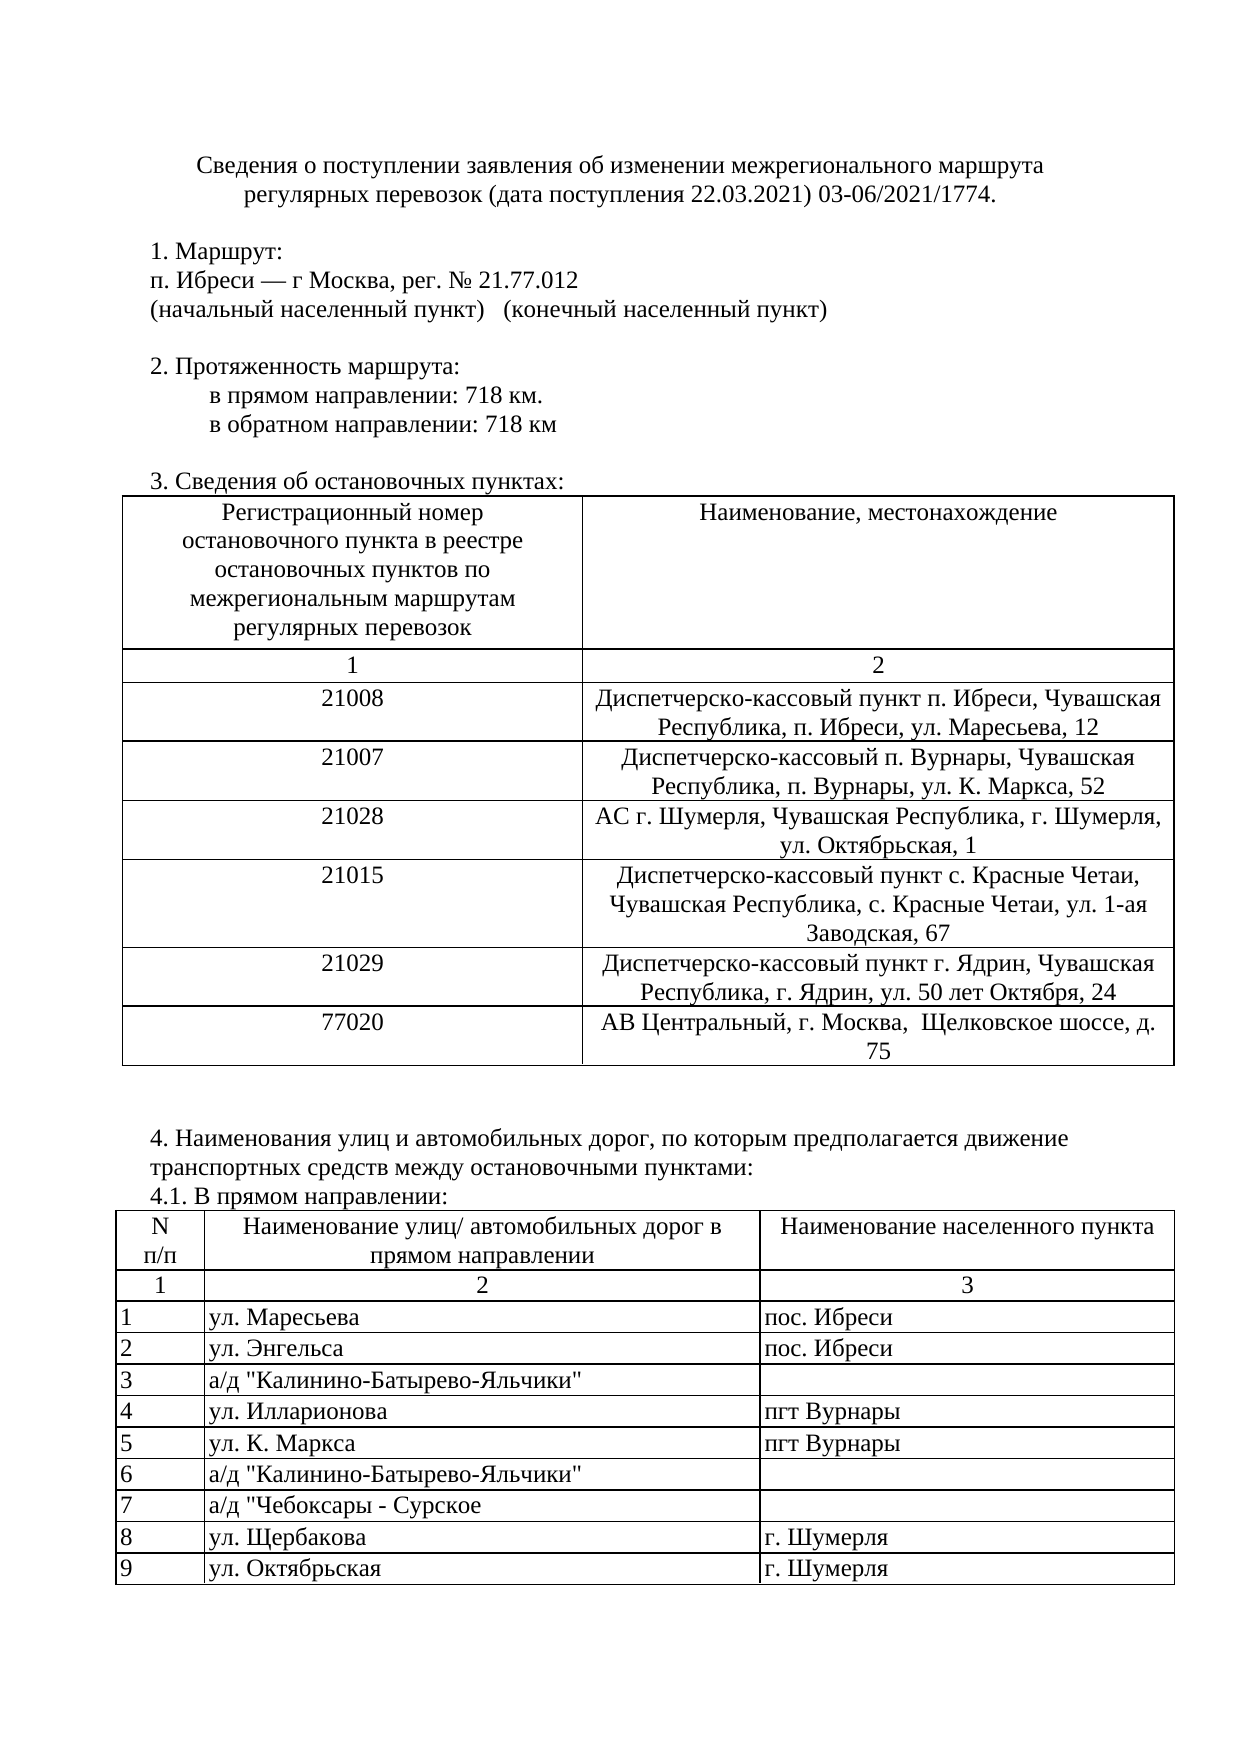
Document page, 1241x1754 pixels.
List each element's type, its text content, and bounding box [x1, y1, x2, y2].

text 1. Маршрут: [150, 236, 1090, 265]
table_cell г. Шумерля [761, 1554, 1174, 1583]
table_cell ул. Илларионова [205, 1396, 759, 1426]
text 4. Наименования улиц и автомобильных дорог, по которым предполагается движение транспортных средств между остановочными пунктами: [150, 1123, 1090, 1181]
text 2. Протяженность маршрута: [150, 351, 1090, 380]
table_cell [761, 1365, 1174, 1395]
text п. Ибреси — г Москва, рег. № 21.77.012 [150, 265, 1090, 294]
table_cell ул. Энгельса [205, 1333, 759, 1363]
table_cell [761, 1491, 1174, 1521]
table_cell 21007 [123, 742, 582, 799]
table_cell 2 [205, 1271, 759, 1300]
text в обратном направлении: 718 км [150, 409, 1090, 437]
table_cell а/д "Калинино-Батырево-Яльчики" [205, 1365, 759, 1395]
table_cell 4 [117, 1396, 204, 1426]
table_cell г. Шумерля [761, 1522, 1174, 1552]
table_header Наименование, местонахождение [583, 497, 1173, 648]
table_cell пос. Ибреси [761, 1302, 1174, 1332]
text Сведения о поступлении заявления об изменении межрегионального маршрута регулярных перевозок (дата поступления 22.03.2021) 03-06/2021/1774. [150, 150, 1090, 207]
table_cell 2 [583, 650, 1173, 681]
table_header Наименование улиц/ автомобильных дорог в прямом направлении [205, 1211, 759, 1269]
text 4.1. В прямом направлении: [150, 1181, 1090, 1210]
table_cell Диспетчерско-кассовый пункт г. Ядрин, Чувашская Республика, г. Ядрин, ул. 50 лет Октября, 24 [583, 948, 1173, 1005]
table_cell пос. Ибреси [761, 1333, 1174, 1363]
table_cell 21008 [123, 683, 582, 740]
table_cell 21029 [123, 948, 582, 1005]
table_cell АВ Центральный, г. Москва, Щелковское шоссе, д. 75 [583, 1007, 1173, 1064]
table_cell 1 [117, 1302, 204, 1332]
text 3. Сведения об остановочных пунктах: [150, 466, 1090, 495]
table_cell ул. К. Маркса [205, 1428, 759, 1458]
table_cell Диспетчерско-кассовый пункт п. Ибреси, Чувашская Республика, п. Ибреси, ул. Маресьева, 12 [583, 683, 1173, 740]
table_cell 8 [117, 1522, 204, 1552]
table_cell пгт Вурнары [761, 1428, 1174, 1458]
table_header Регистрационный номер остановочного пункта в реестре остановочных пунктов по межрегиональным маршрутам регулярных перевозок [123, 497, 582, 648]
table_cell 1 [123, 650, 582, 681]
text в прямом направлении: 718 км. [150, 380, 1090, 409]
table_cell 77020 [123, 1007, 582, 1064]
table_cell 7 [117, 1491, 204, 1521]
table_cell 3 [117, 1365, 204, 1395]
table_cell ул. Щербакова [205, 1522, 759, 1552]
table_cell 9 [117, 1554, 204, 1583]
table_cell 1 [117, 1271, 204, 1300]
table_header N п/п [117, 1211, 204, 1269]
table_cell Диспетчерско-кассовый п. Вурнары, Чувашская Республика, п. Вурнары, ул. К. Маркса, 52 [583, 742, 1173, 799]
table_cell Диспетчерско-кассовый пункт с. Красные Четаи, Чувашская Республика, с. Красные Четаи, ул. 1-ая Заводская, 67 [583, 860, 1173, 946]
table_header Наименование населенного пункта [761, 1211, 1174, 1269]
table_cell 2 [117, 1333, 204, 1363]
table_cell 5 [117, 1428, 204, 1458]
table_cell АС г. Шумерля, Чувашская Республика, г. Шумерля, ул. Октябрьская, 1 [583, 801, 1173, 858]
table_cell 6 [117, 1459, 204, 1489]
table_cell ул. Маресьева [205, 1302, 759, 1332]
table_cell ул. Октябрьская [205, 1554, 759, 1583]
table_cell [761, 1459, 1174, 1489]
table_cell а/д "Калинино-Батырево-Яльчики" [205, 1459, 759, 1489]
table_cell 21015 [123, 860, 582, 946]
table_cell 3 [761, 1271, 1174, 1300]
table_cell а/д "Чебоксары - Сурское [205, 1491, 759, 1521]
table_cell 21028 [123, 801, 582, 858]
text (начальный населенный пункт) (конечный населенный пункт) [150, 294, 1090, 322]
table_cell пгт Вурнары [761, 1396, 1174, 1426]
